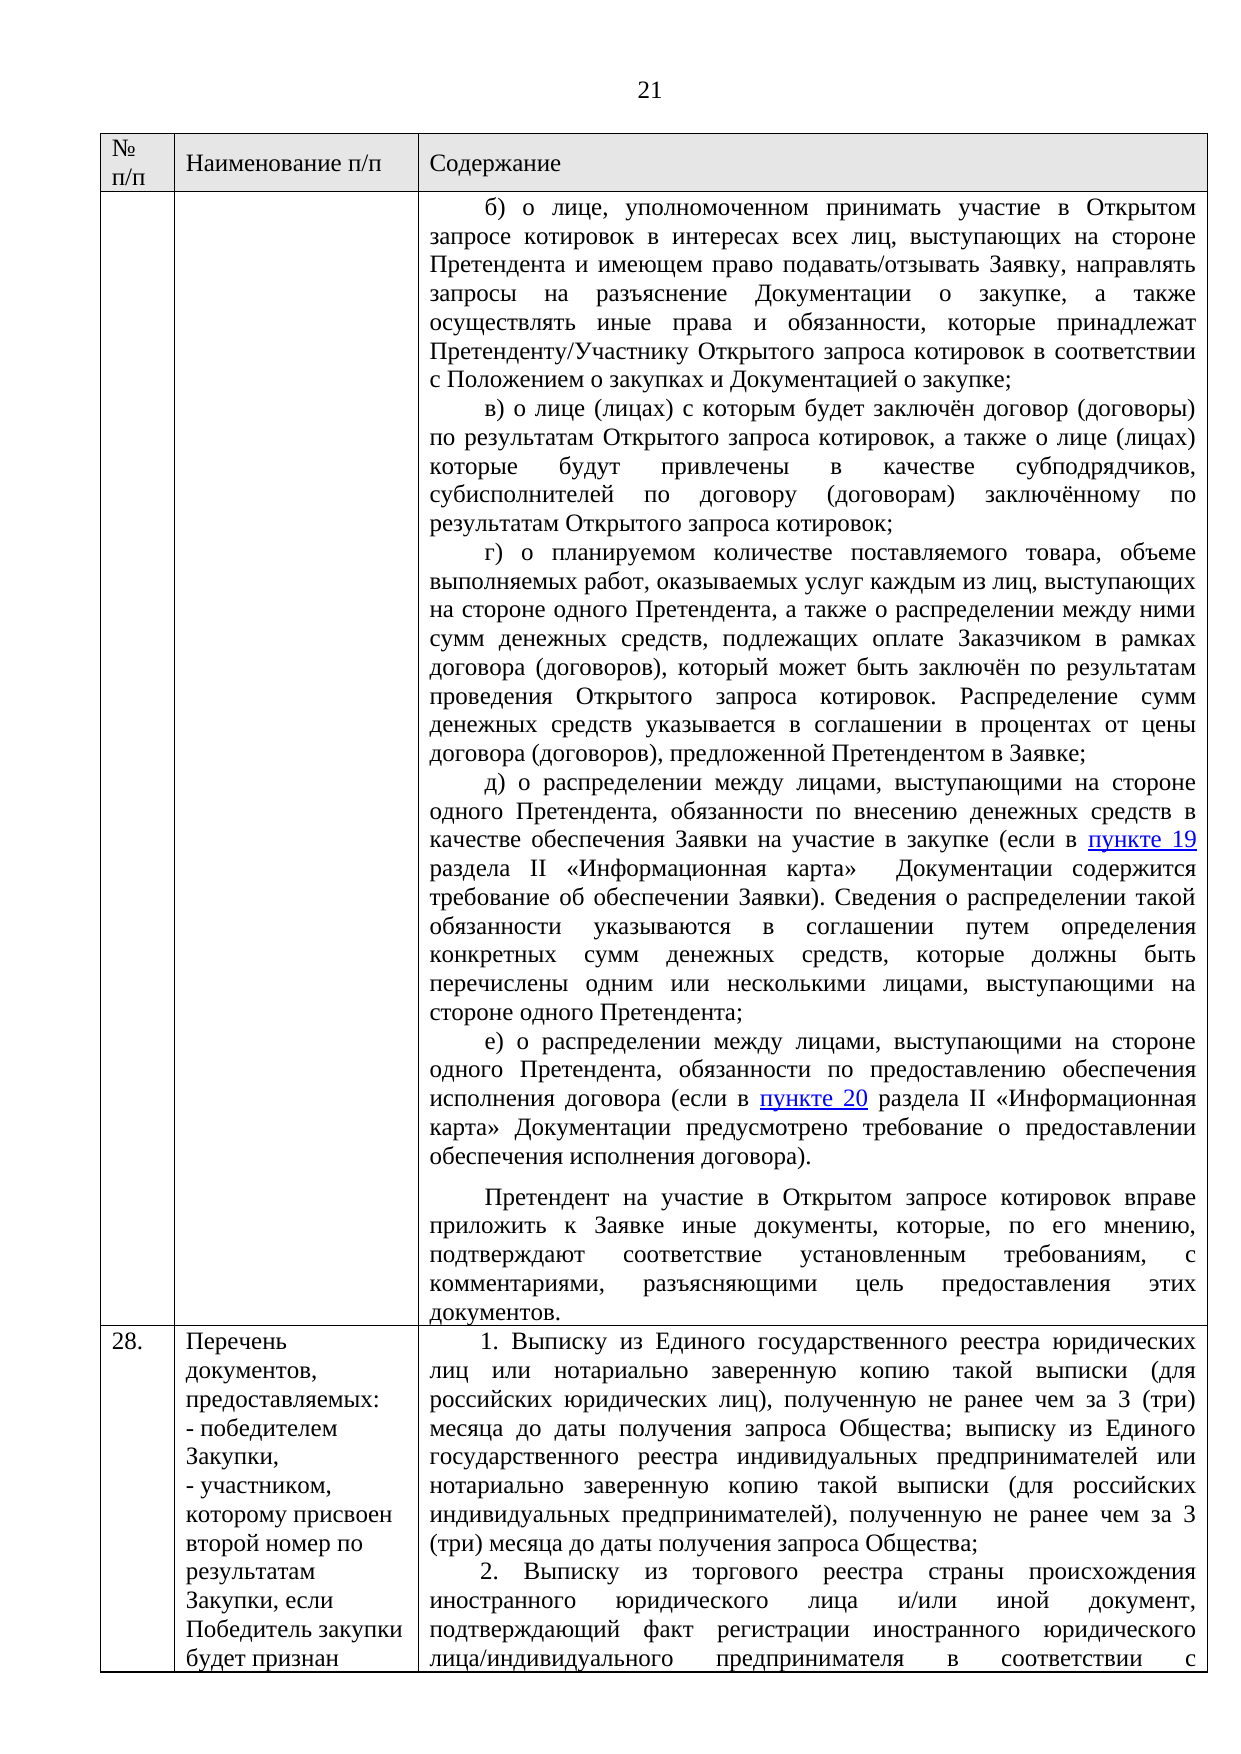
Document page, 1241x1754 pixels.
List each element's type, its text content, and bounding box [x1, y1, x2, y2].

table_header Содержание [419, 134, 1207, 191]
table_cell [419, 192, 1207, 1325]
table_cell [419, 1326, 1207, 1671]
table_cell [175, 1326, 418, 1671]
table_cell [175, 192, 418, 1325]
table_cell [101, 1326, 174, 1671]
table_header № п/п [101, 134, 174, 191]
table_header Наименование п/п [175, 134, 418, 191]
table_cell [101, 192, 174, 1325]
